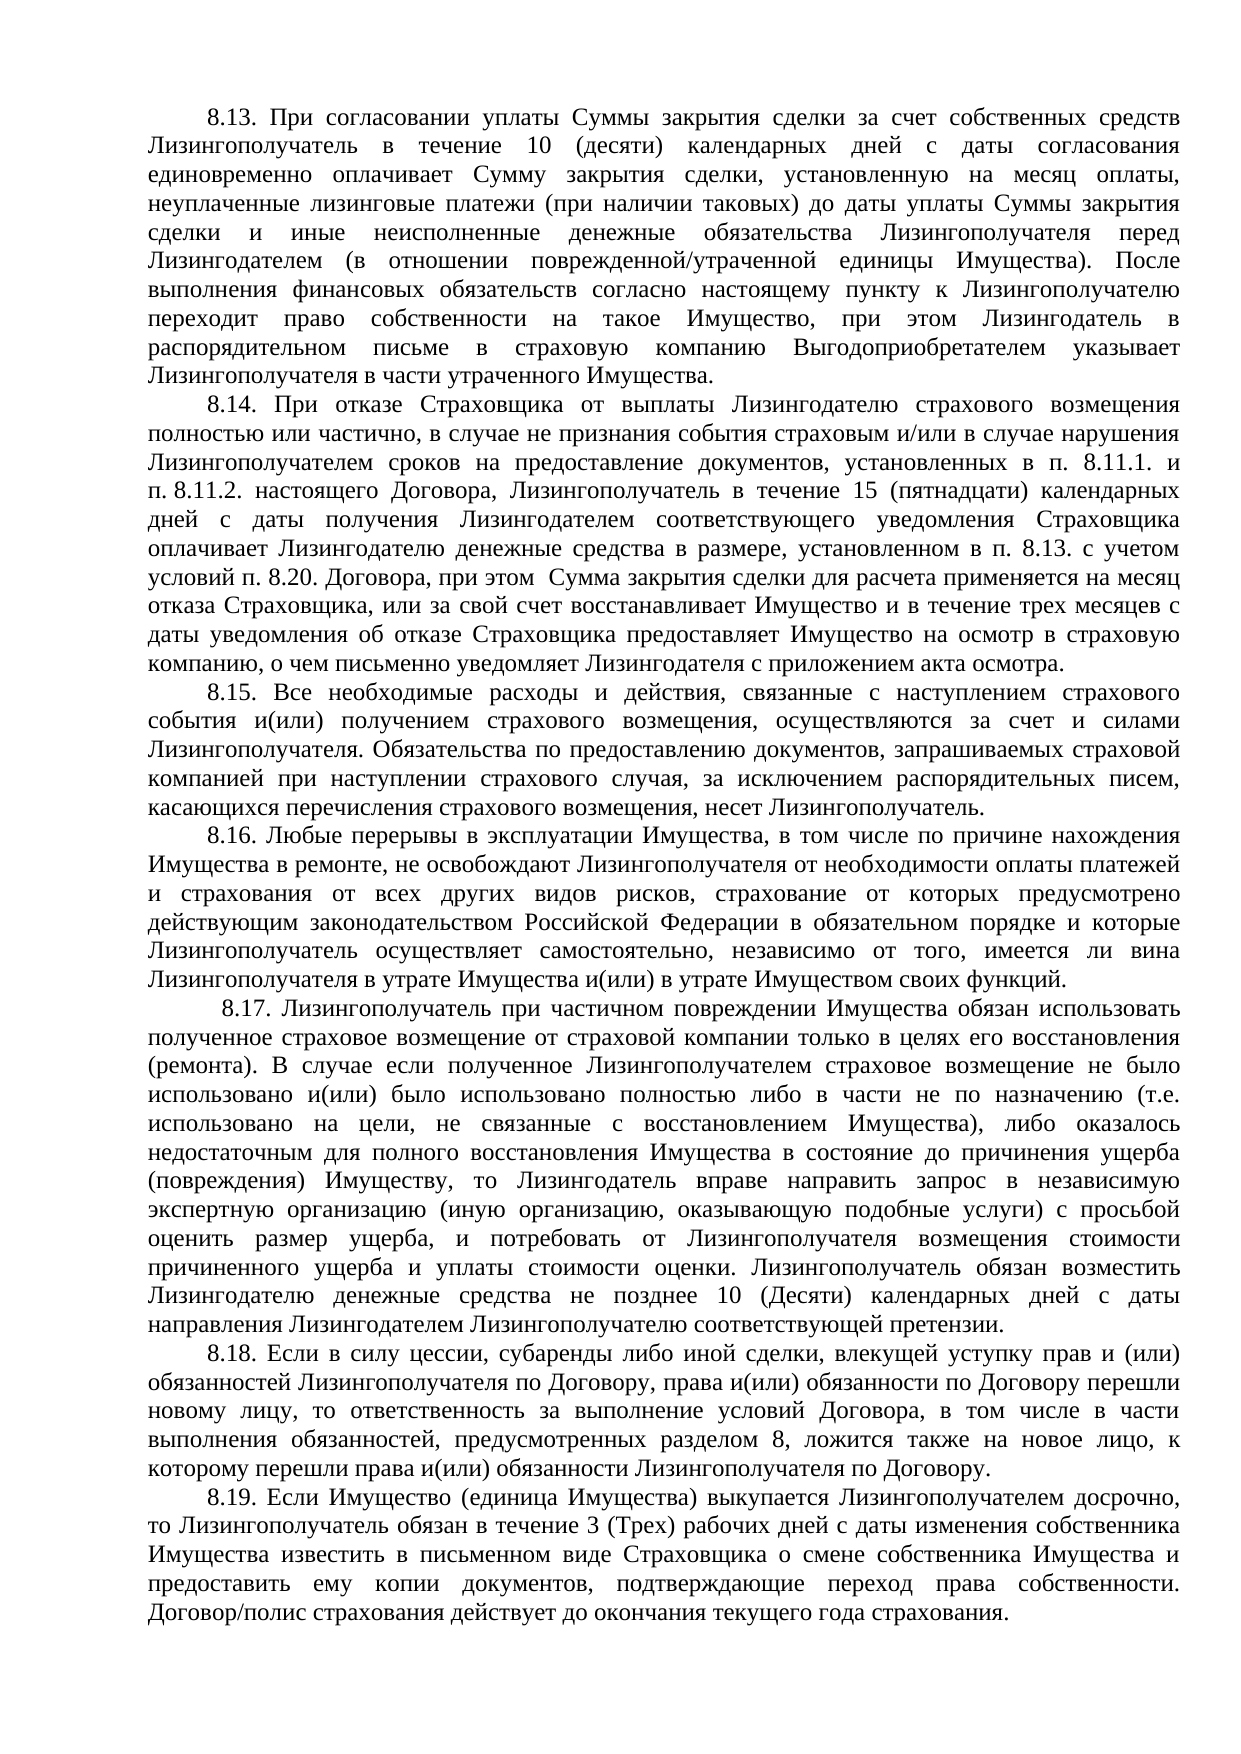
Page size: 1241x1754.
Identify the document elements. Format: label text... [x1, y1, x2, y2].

text 8.18. Если в силу цессии, субаренды либо иной сделки, влекущей уступку прав и (или) обязанностей Лизингополучателя по Договору, права и(или) обязанности по Договору перешли новому лицу, то ответственность за выполнение условий Договора, в том числе в части выполнения обязанностей, предусмотренных разделом 8, ложится также на новое лицо, к которому перешли права и(или) обязанности Лизингополучателя по Договору. [148, 1338, 1181, 1482]
text 8.17. Лизингополучатель при частичном повреждении Имущества обязан использовать полученное страховое возмещение от страховой компании только в целях его восстановления (ремонта). В случае если полученное Лизингополучателем страховое возмещение не было использовано и(или) было использовано полностью либо в части не по назначению (т.е. использовано на цели, не связанные с восстановлением Имущества), либо оказалось недостаточным для полного восстановления Имущества в состояние до причинения ущерба (повреждения) Имуществу, то Лизингодатель вправе направить запрос в независимую экспертную организацию (иную организацию, оказывающую подобные услуги) с просьбой оценить размер ущерба, и потребовать от Лизингополучателя возмещения стоимости причиненного ущерба и уплаты стоимости оценки. Лизингополучатель обязан возместить Лизингодателю денежные средства не позднее 10 (Десяти) календарных дней с даты направления Лизингодателем Лизингополучателю соответствующей претензии. [148, 993, 1181, 1338]
text 8.15. Все необходимые расходы и действия, связанные с наступлением страхового события и(или) получением страхового возмещения, осуществляются за счет и силами Лизингополучателя. Обязательства по предоставлению документов, запрашиваемых страховой компанией при наступлении страхового случая, за исключением распорядительных писем, касающихся перечисления страхового возмещения, несет Лизингополучатель. [148, 677, 1181, 821]
text 8.14. При отказе Страховщика от выплаты Лизингодателю страхового возмещения полностью или частично, в случае не признания события страховым и/или в случае нарушения Лизингополучателем сроков на предоставление документов, установленных в п. 8.11.1. и п. 8.11.2. настоящего Договора, Лизингополучатель в течение 15 (пятнадцати) календарных дней с даты получения Лизингодателем соответствующего уведомления Страховщика оплачивает Лизингодателю денежные средства в размере, установленном в п. 8.13. с учетом условий п. 8.20. Договора, при этом Сумма закрытия сделки для расчета применяется на месяц отказа Страховщика, или за свой счет восстанавливает Имущество и в течение трех месяцев с даты уведомления об отказе Страховщика предоставляет Имущество на осмотр в страховую компанию, о чем письменно уведомляет Лизингодателя с приложением акта осмотра. [148, 389, 1181, 677]
text 8.19. Если Имущество (единица Имущества) выкупается Лизингополучателем досрочно, то Лизингополучатель обязан в течение 3 (Трех) рабочих дней с даты изменения собственника Имущества известить в письменном виде Страховщика о смене собственника Имущества и предоставить ему копии документов, подтверждающие переход права собственности. Договор/полис страхования действует до окончания текущего года страхования. [148, 1482, 1181, 1626]
text 8.16. Любые перерывы в эксплуатации Имущества, в том числе по причине нахождения Имущества в ремонте, не освобождают Лизингополучателя от необходимости оплаты платежей и страхования от всех других видов рисков, страхование от которых предусмотрено действующим законодательством Российской Федерации в обязательном порядке и которые Лизингополучатель осуществляет самостоятельно, независимо от того, имеется ли вина Лизингополучателя в утрате Имущества и(или) в утрате Имуществом своих функций. [148, 821, 1181, 993]
text 8.13. При согласовании уплаты Суммы закрытия сделки за счет собственных средств Лизингополучатель в течение 10 (десяти) календарных дней с даты согласования единовременно оплачивает Сумму закрытия сделки, установленную на месяц оплаты, неуплаченные лизинговые платежи (при наличии таковых) до даты уплаты Суммы закрытия сделки и иные неисполненные денежные обязательства Лизингополучателя перед Лизингодателем (в отношении поврежденной/утраченной единицы Имущества). После выполнения финансовых обязательств согласно настоящему пункту к Лизингополучателю переходит право собственности на такое Имущество, при этом Лизингодатель в распорядительном письме в страховую компанию Выгодоприобретателем указывает Лизингополучателя в части утраченного Имущества. [148, 102, 1181, 389]
